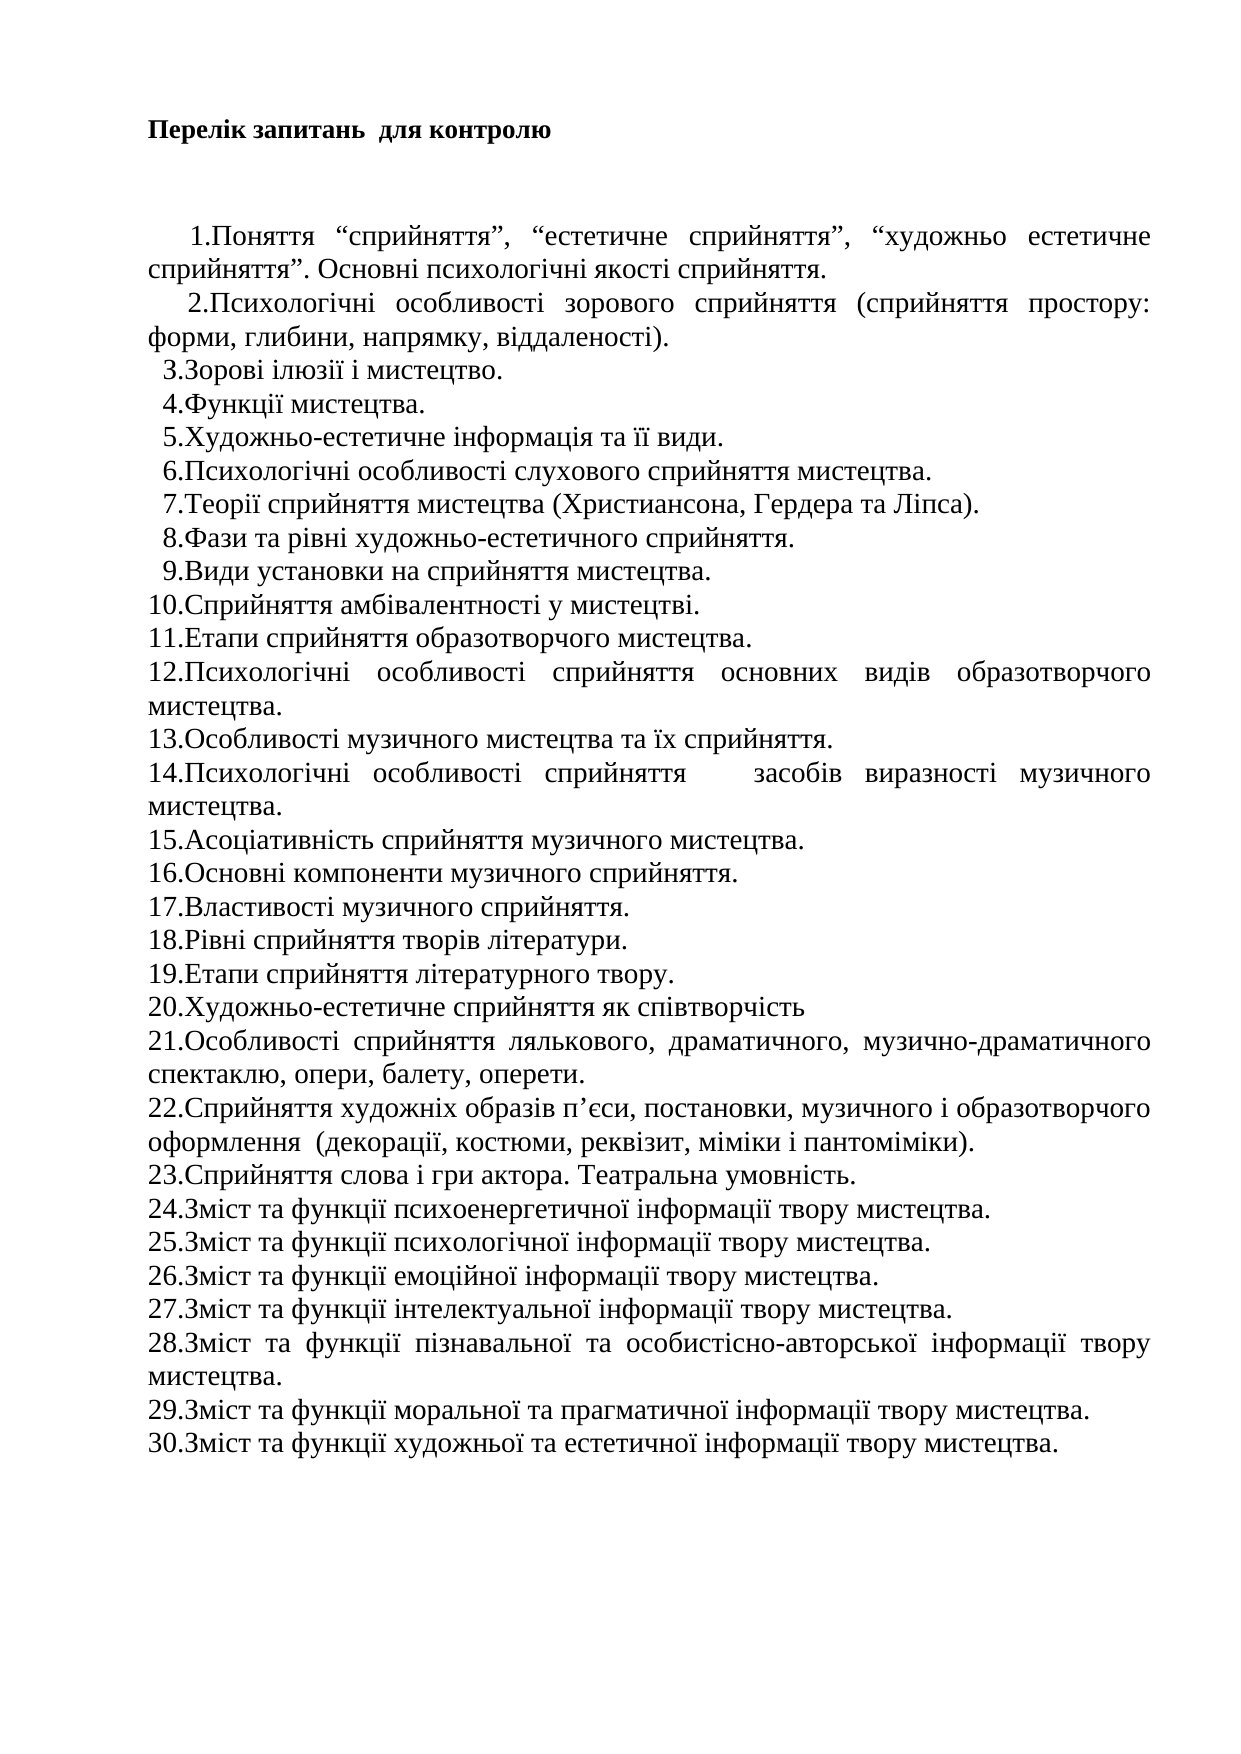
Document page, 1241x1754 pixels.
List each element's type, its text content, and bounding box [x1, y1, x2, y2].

text 1.Поняття “сприйняття”, “естетичне сприйняття”, “художньо естетичне сприйняття”. Основні психологічні якості сприйняття. [148, 218, 1152, 285]
text 28.Зміст та функції пізнавальної та особистісно-авторської інформації твору мистецтва. [148, 1325, 1152, 1392]
text 25.Зміст та функції психологічної інформації твору мистецтва. [148, 1224, 1152, 1258]
text 8.Фази та рівні художньо-естетичного сприйняття. [148, 520, 1152, 553]
text 14.Психологічні особливості сприйняття засобів виразності музичного мистецтва. [148, 755, 1152, 822]
text 9.Види установки на сприйняття мистецтва. [148, 553, 1152, 587]
text 13.Особливості музичного мистецтва та їх сприйняття. [148, 721, 1152, 755]
text 11.Етапи сприйняття образотворчого мистецтва. [148, 621, 1152, 654]
text 12.Психологічні особливості сприйняття основних видів образотворчого мистецтва. [148, 654, 1152, 721]
text 29.Зміст та функції моральної та прагматичної інформації твору мистецтва. [148, 1392, 1152, 1426]
text 26.Зміст та функції емоційної інформації твору мистецтва. [148, 1258, 1152, 1291]
subtitle Перелік запитань для контролю [148, 113, 1152, 145]
text 20.Художньо-естетичне сприйняття як співтворчість [148, 989, 1152, 1023]
text 18.Рівні сприйняття творів літератури. [148, 922, 1152, 956]
text 19.Етапи сприйняття літературного твору. [148, 956, 1152, 989]
text 23.Сприйняття слова і гри актора. Театральна умовність. [148, 1157, 1152, 1191]
text 24.Зміст та функції психоенергетичної інформації твору мистецтва. [148, 1191, 1152, 1224]
text 22.Сприйняття художніх образів п’єси, постановки, музичного і образотворчого оформлення (декорації, костюми, реквізит, міміки і пантоміміки). [148, 1090, 1152, 1157]
text 2.Психологічні особливості зорового сприйняття (сприйняття простору: форми, глибини, напрямку, віддаленості). [148, 285, 1152, 352]
text 6.Психологічні особливості слухового сприйняття мистецтва. [148, 453, 1152, 486]
text 15.Асоціативність сприйняття музичного мистецтва. [148, 822, 1152, 855]
text 5.Художньо-естетичне інформація та її види. [148, 419, 1152, 453]
text 30.Зміст та функції художньої та естетичної інформації твору мистецтва. [148, 1426, 1152, 1459]
text 21.Особливості сприйняття лялькового, драматичного, музично-драматичного спектаклю, опери, балету, оперети. [148, 1023, 1152, 1090]
text 10.Сприйняття амбівалентності у мистецтві. [148, 587, 1152, 621]
text З.Зорові ілюзії і мистецтво. [148, 352, 1152, 386]
text 7.Теорії сприйняття мистецтва (Христиансона, Гердера та Ліпса). [148, 486, 1152, 520]
text 17.Властивості музичного сприйняття. [148, 889, 1152, 922]
text 16.Основні компоненти музичного сприйняття. [148, 855, 1152, 889]
text 4.Функції мистецтва. [148, 386, 1152, 419]
text 27.Зміст та функції інтелектуальної інформації твору мистецтва. [148, 1291, 1152, 1325]
